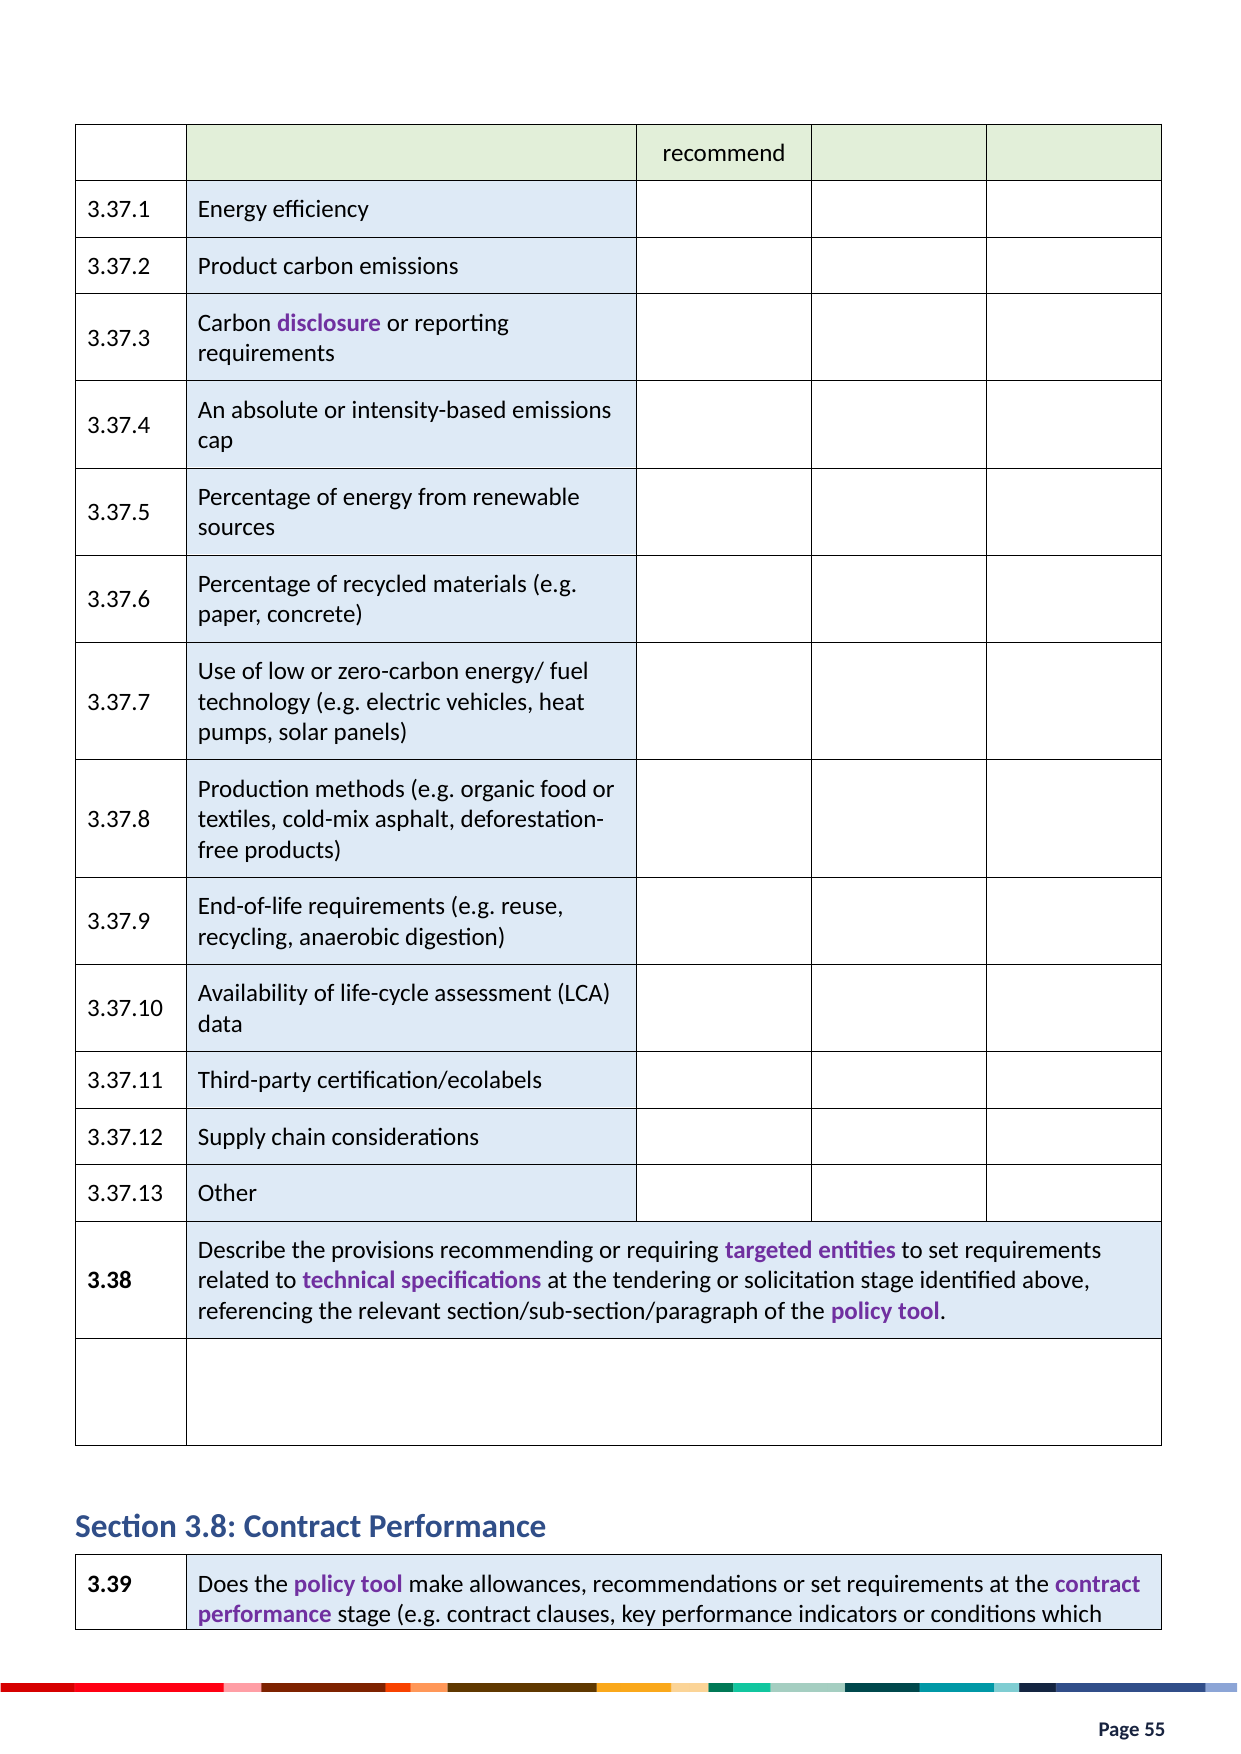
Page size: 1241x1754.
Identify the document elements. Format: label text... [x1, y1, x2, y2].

subtitle Section 3.8: Contract Performance [75, 1505, 1165, 1546]
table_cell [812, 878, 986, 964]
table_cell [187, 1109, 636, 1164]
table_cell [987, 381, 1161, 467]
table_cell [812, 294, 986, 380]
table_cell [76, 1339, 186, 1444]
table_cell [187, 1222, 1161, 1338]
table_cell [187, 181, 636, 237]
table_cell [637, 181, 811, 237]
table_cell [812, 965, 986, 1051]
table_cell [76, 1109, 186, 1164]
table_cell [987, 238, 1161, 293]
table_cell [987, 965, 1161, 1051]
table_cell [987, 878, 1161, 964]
picture [0, 1683, 1236, 1692]
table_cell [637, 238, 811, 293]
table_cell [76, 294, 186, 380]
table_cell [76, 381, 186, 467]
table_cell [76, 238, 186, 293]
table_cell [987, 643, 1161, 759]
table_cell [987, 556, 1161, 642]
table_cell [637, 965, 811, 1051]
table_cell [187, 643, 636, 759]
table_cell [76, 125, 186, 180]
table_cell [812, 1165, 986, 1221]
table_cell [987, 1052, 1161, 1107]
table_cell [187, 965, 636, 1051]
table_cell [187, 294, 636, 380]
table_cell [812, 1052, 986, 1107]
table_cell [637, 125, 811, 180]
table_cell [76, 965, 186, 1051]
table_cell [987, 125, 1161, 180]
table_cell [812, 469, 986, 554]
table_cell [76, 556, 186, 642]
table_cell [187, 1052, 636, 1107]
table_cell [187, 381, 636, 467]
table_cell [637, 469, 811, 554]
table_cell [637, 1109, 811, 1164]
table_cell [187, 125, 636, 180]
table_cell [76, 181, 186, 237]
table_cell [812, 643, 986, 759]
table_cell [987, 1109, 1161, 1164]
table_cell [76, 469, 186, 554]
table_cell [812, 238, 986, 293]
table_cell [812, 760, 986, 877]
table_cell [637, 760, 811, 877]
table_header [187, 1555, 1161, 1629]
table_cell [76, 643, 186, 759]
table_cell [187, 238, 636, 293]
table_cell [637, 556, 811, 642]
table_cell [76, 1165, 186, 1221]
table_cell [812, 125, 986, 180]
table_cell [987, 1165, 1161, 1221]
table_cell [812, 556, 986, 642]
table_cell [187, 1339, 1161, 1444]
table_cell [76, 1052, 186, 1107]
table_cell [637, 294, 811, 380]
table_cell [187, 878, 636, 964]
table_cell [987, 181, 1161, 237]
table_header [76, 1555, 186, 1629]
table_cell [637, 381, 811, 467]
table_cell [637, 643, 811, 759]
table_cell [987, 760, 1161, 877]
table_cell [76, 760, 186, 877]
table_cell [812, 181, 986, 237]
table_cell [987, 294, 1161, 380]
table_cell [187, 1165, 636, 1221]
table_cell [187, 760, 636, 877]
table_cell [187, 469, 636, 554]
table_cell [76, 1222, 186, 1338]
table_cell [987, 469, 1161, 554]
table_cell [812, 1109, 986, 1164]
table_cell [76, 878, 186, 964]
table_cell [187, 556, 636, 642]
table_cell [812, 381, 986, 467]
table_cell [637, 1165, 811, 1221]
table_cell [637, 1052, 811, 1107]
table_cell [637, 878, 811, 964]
